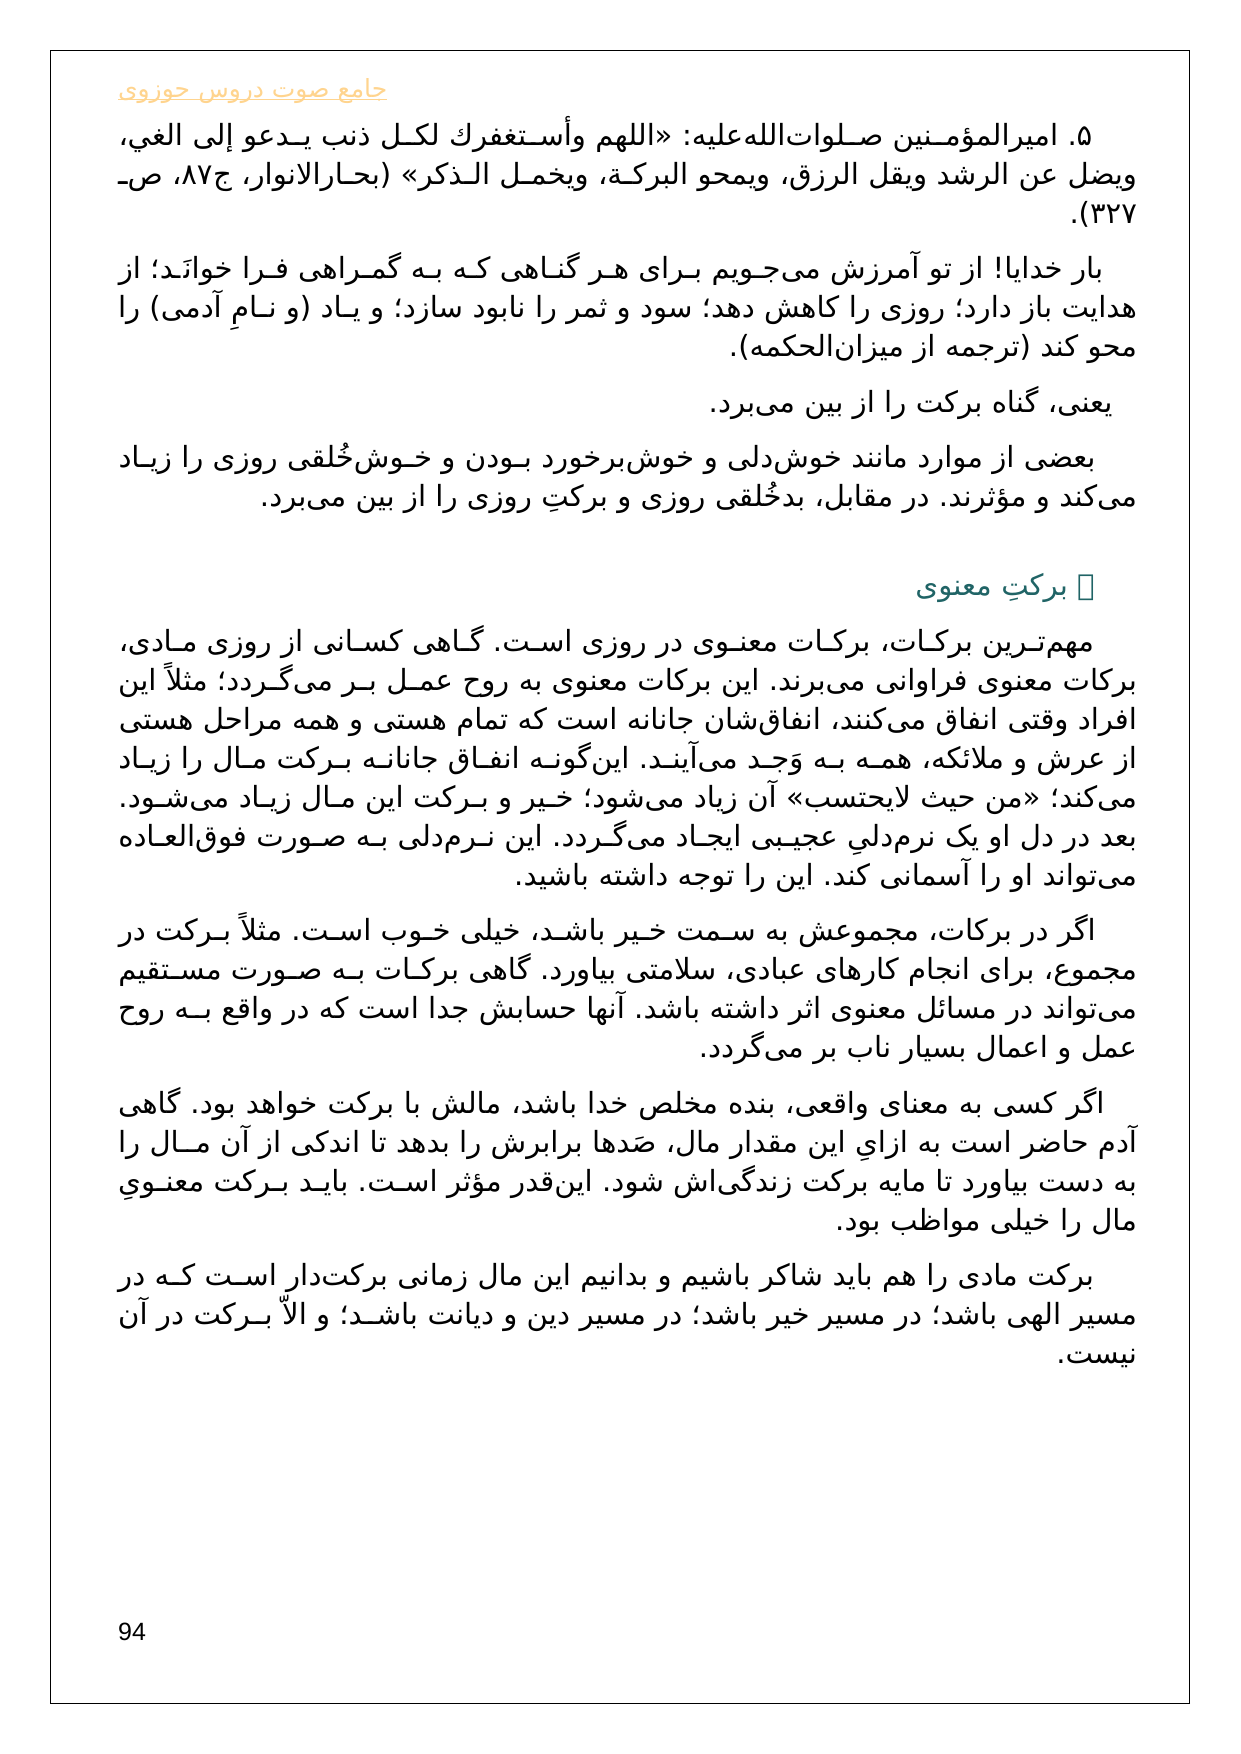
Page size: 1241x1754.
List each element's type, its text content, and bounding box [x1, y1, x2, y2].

text یعنی، گناه برکت را از بین می‌برد. [118, 385, 1137, 419]
text 🔵 برکتِ معنوی [118, 569, 1119, 603]
text ۵. امیرالمؤمنین صلوات‌الله‌علیه: «اللهم وأستغفرك لكل ذنب يدعو إلى الغي، ويضل عن الرشد ويقل الرزق، ويمحو البركة، ويخمل الذكر» (بحارالانوار، ج۸۷، ص۳۲۷). [118, 118, 1137, 230]
text اگر کسی به معنای واقعی، بنده مخلص خدا باشد، مالش با برکت خواهد بود. گاهی آدم حاضر است به ازایِ این مقدار مال، صَدها برابرش را بدهد تا اندکی از آن مال را به دست بیاورد تا مایه برکت زندگی‌اش شود. این‌قدر مؤثر است. باید برکت معنویِ مال را خیلی مواظب بود. [118, 1086, 1137, 1237]
text برکت مادی را هم باید شاکر باشیم و بدانیم این مال زمانی برکت‌دار است که در مسیر الهی باشد؛ در مسیر خیر باشد؛ در مسیر دین و دیانت باشد؛ و الاّ برکت در آن نیست. [118, 1259, 1137, 1371]
text بار خدايا! از تو آمرزش مى‌جويم براى هر گناهى كه به گمراهى فرا خوانَد؛ از هدايت باز دارد؛ روزى را كاهش دهد؛ سود و ثمر را نابود سازد؛ و ياد (و نامِ آدمى) را محو كند (ترجمه از میزان‌الحکمه). [118, 252, 1137, 363]
text مهم‌ترین برکات، برکات معنوی در روزی است. گاهی کسانی از روزی مادی، برکات معنوی فراوانی می‌برند. این برکات معنوی به روح عمل بر می‌گردد؛ مثلاً این افراد وقتی انفاق می‌کنند، انفاق‌شان جانانه است که تمام هستی و همه مراحل هستی از عرش و ملائکه، همه به وَجد می‌آیند. این‌گونه انفاق جانانه برکت مال را زیاد می‌کند؛ «من حیث لایحتسب» آن زیاد می‌شود؛ خیر و برکت این مال زیاد می‌شود. بعد در دل او یک نرم‌دلیِ عجیبی ایجاد می‌گردد. این نرم‌دلی به صورت فوق‌العاده می‌تواند او را آسمانی کند. این را توجه داشته باشید. [118, 624, 1137, 892]
text اگر در برکات، مجموعش به سمت خیر باشد، خیلی خوب است. مثلاً برکت در مجموع، برای انجام کارهای عبادی، سلامتی بیاورد. گاهی برکات به صورت مستقیم می‌تواند در مسائل معنوی اثر داشته باشد. آنها حسابش جدا است که در واقع به روح عمل و اعمال بسیار ناب بر می‌گردد. [118, 914, 1137, 1064]
text بعضی از موارد مانند خوش‌دلی و خوش‌برخورد بودن و خوش‌خُلقی روزی را زیاد می‌کند و مؤثرند. در مقابل، بدخُلقی روزی و برکتِ روزی را از بین می‌برد. [118, 441, 1137, 514]
